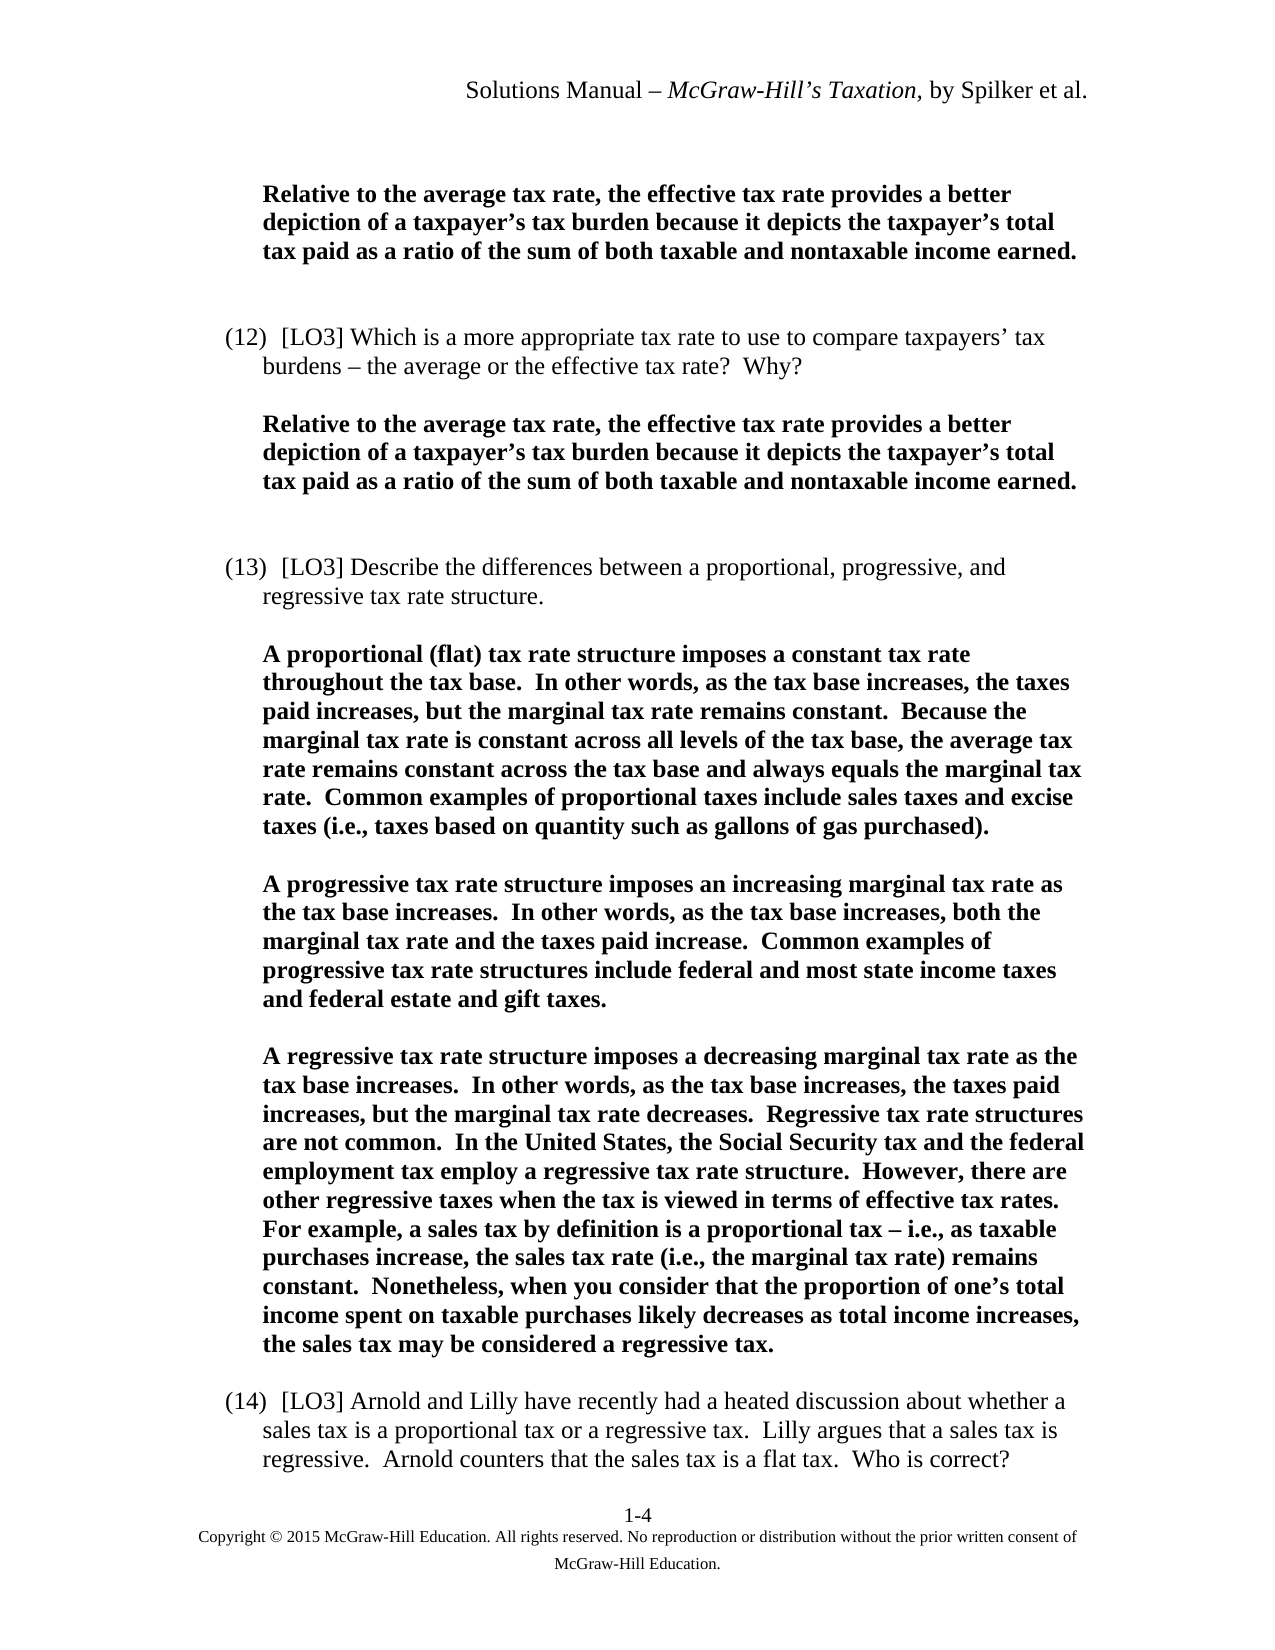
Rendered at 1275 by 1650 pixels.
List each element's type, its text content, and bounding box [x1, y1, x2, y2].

text A progressive tax rate structure imposes an increasing marginal tax rate as the tax base increases. In other words, as the tax base increases, both the marginal tax rate and the taxes paid increase. Common examples of progressive tax rate structures include federal and most state income taxes and federal estate and gift taxes. [262, 869, 1087, 1012]
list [225, 1386, 1087, 1472]
text A regressive tax rate structure imposes a decreasing marginal tax rate as the tax base increases. In other words, as the tax base increases, the taxes paid increases, but the marginal tax rate decreases. Regressive tax rate structures are not common. In the United States, the Social Security tax and the federal employment tax employ a regressive tax rate structure. However, there are other regressive taxes when the tax is viewed in terms of effective tax rates. For example, a sales tax by definition is a proportional tax – i.e., as taxable purchases increase, the sales tax rate (i.e., the marginal tax rate) remains constant. Nonetheless, when you consider that the proportion of one’s total income spent on taxable purchases likely decreases as total income increases, the sales tax may be considered a regressive tax. [262, 1041, 1087, 1386]
list [LO3] Describe the differences between a proportional, progressive, and regressive tax rate structure. A proportional (flat) tax rate structure imposes a constant tax rate throughout the tax base. In other words, as the tax base increases, the taxes paid increases, but the marginal tax rate remains constant. Because the marginal tax rate is constant across all levels of the tax base, the average tax rate remains constant across the tax base and always equals the marginal tax rate. Common examples of proportional taxes include sales taxes and excise taxes (i.e., taxes based on quantity such as gallons of gas purchased). [225, 552, 1087, 840]
list [LO3] Which is a more appropriate tax rate to use to compare taxpayers’ tax burdens – the average or the effective tax rate? Why? Relative to the average tax rate, the effective tax rate provides a better depiction of a taxpayer’s tax burden because it depicts the taxpayer’s total tax paid as a ratio of the sum of both taxable and nontaxable income earned. [225, 322, 1087, 552]
text Relative to the average tax rate, the effective tax rate provides a better depiction of a taxpayer’s tax burden because it depicts the taxpayer’s total tax paid as a ratio of the sum of both taxable and nontaxable income earned. [262, 179, 1087, 322]
